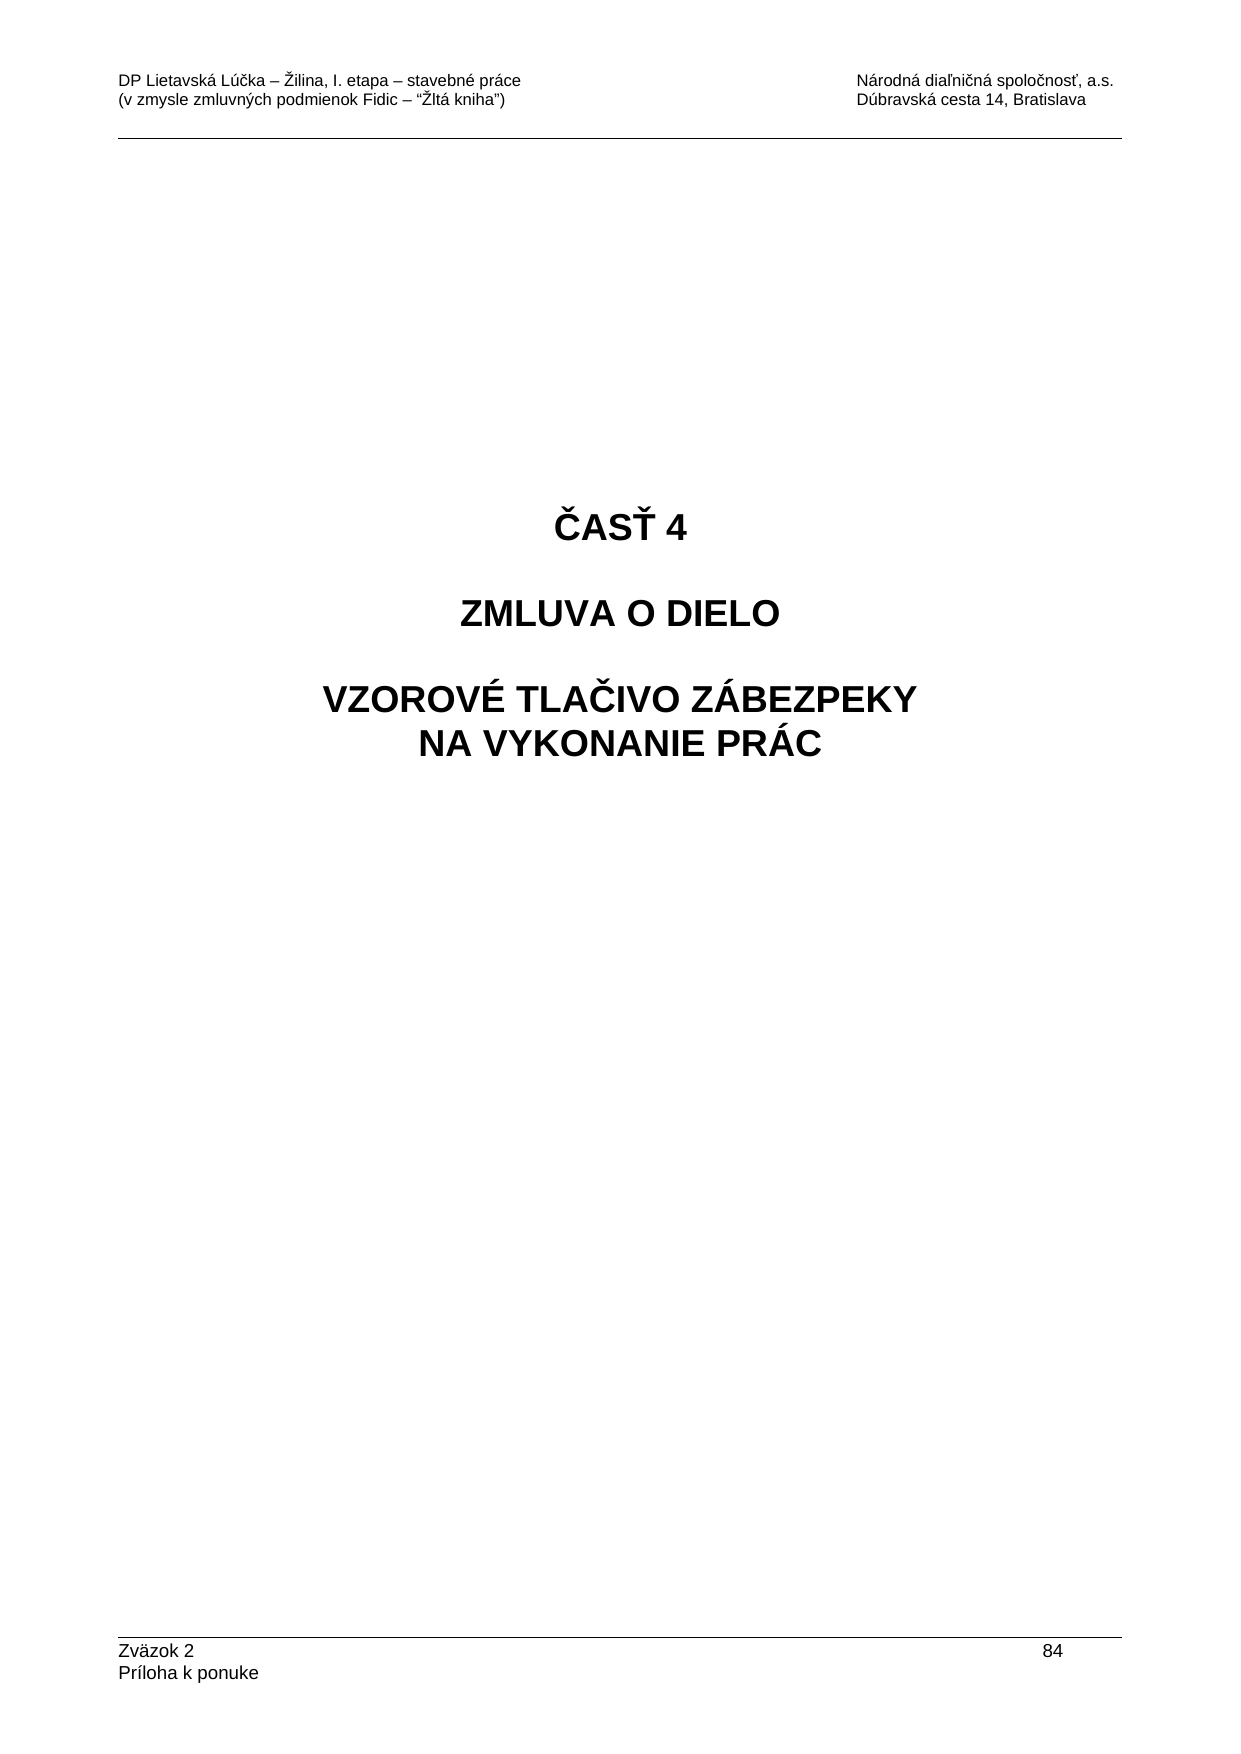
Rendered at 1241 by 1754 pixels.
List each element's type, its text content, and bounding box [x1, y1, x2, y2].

text časť 4 [118, 505, 1122, 548]
text Zmluva o Dielo [118, 591, 1122, 634]
text na vykonanie prác [118, 721, 1122, 764]
text Vzorové tlačivo zábezpeky [118, 678, 1122, 721]
